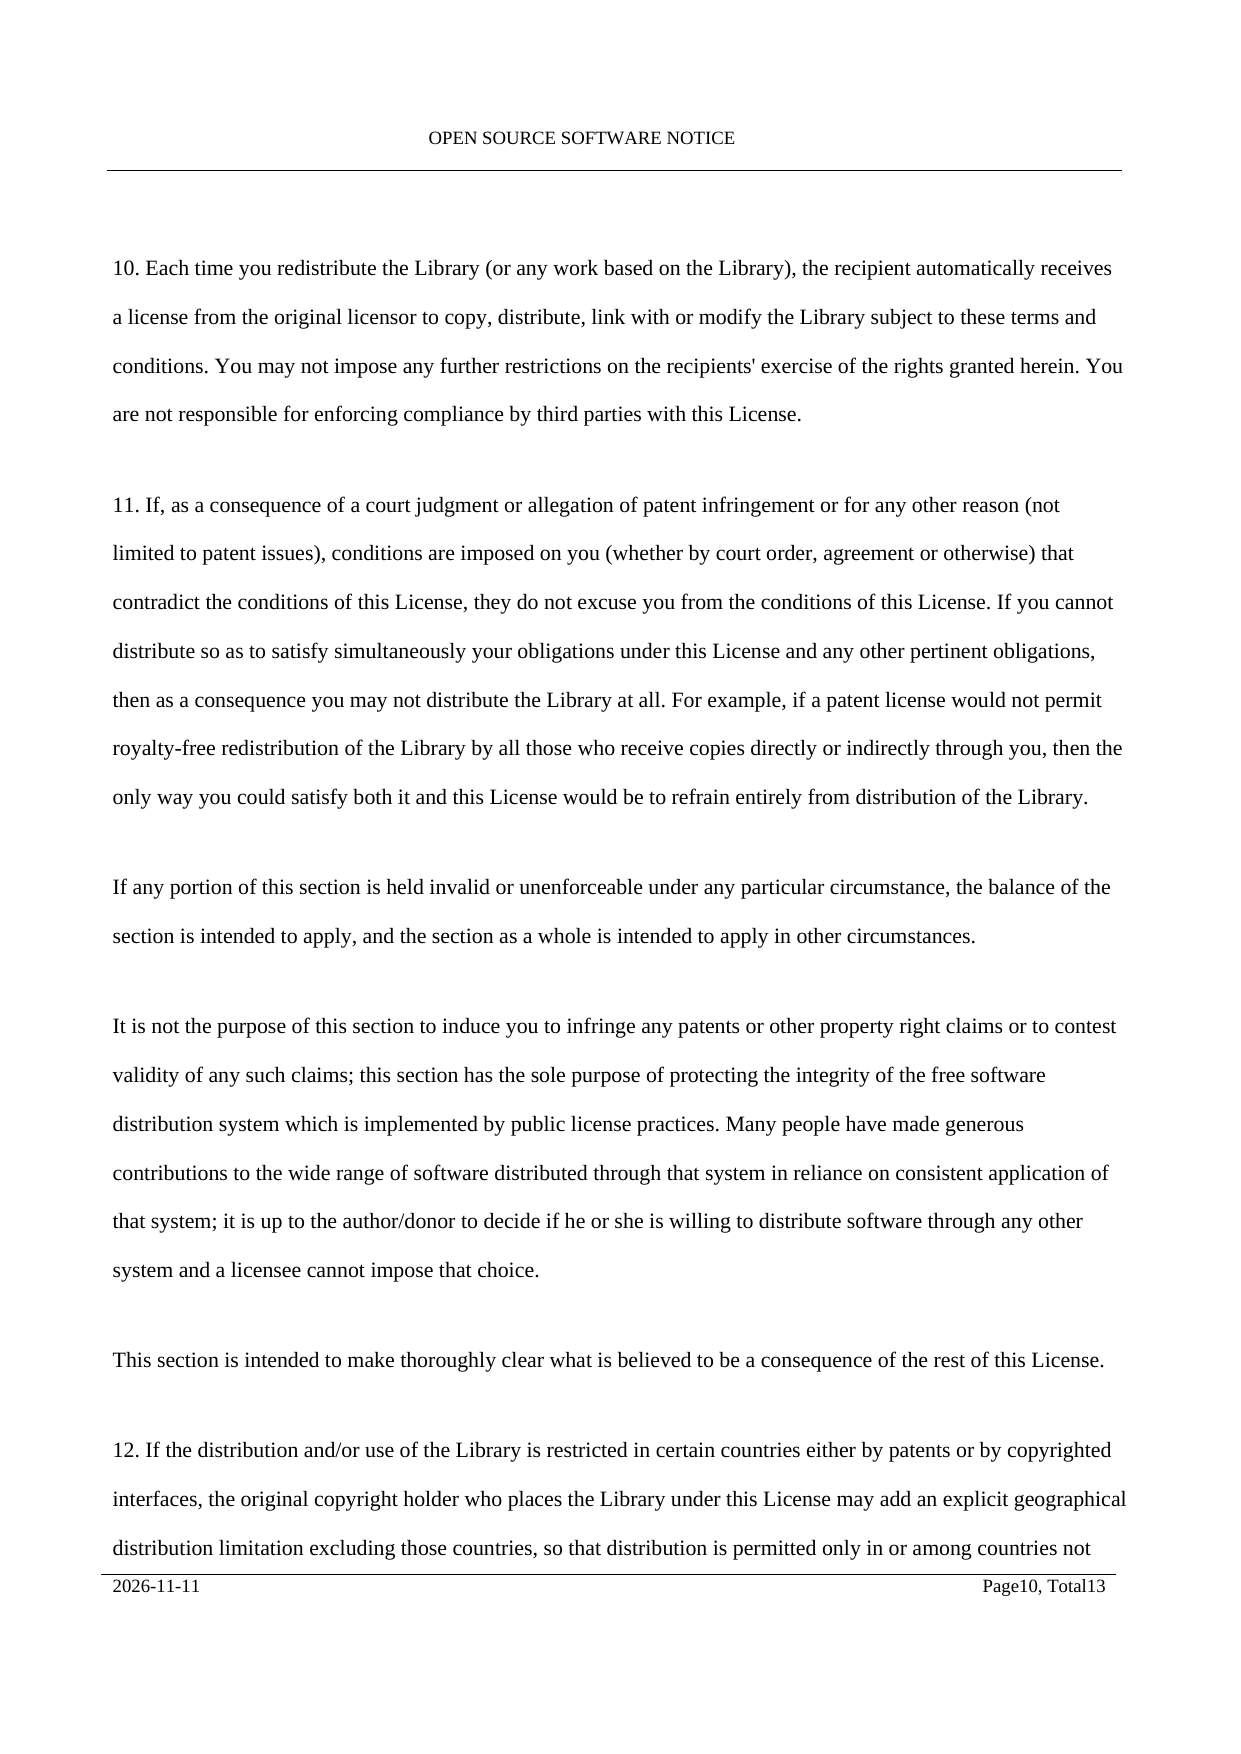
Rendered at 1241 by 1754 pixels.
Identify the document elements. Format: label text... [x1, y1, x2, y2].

text 11. If, as a consequence of a court judgment or allegation of patent infringement or for any other reason (not limited to patent issues), conditions are imposed on you (whether by court order, agreement or otherwise) that contradict the conditions of this License, they do not excuse you from the conditions of this License. If you cannot distribute so as to satisfy simultaneously your obligations under this License and any other pertinent obligations, then as a consequence you may not distribute the Library at all. For example, if a patent license would not permit royalty-free redistribution of the Library by all those who receive copies directly or indirectly through you, then the only way you could satisfy both it and this License would be to refrain entirely from distribution of the Library. [112, 488, 1128, 813]
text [112, 1434, 1128, 1564]
text It is not the purpose of this section to induce you to infringe any patents or other property right claims or to contest validity of any such claims; this section has the sole purpose of protecting the integrity of the free software distribution system which is implemented by public license practices. Many people have made generous contributions to the wide range of software distributed through that system in reliance on consistent application of that system; it is up to the author/donor to decide if he or she is willing to distribute software through any other system and a licensee cannot impose that choice. [112, 1009, 1128, 1286]
text 10. Each time you redistribute the Library (or any work based on the Library), the recipient automatically receives a license from the original licensor to copy, distribute, link with or modify the Library subject to these terms and conditions. You may not impose any further restrictions on the recipients' exercise of the rights granted herein. You are not responsible for enforcing compliance by third parties with this License. [112, 251, 1128, 430]
text If any portion of this section is held invalid or unenforceable under any particular circumstance, the balance of the section is intended to apply, and the section as a whole is intended to apply in other circumstances. [112, 871, 1128, 952]
text This section is intended to make thoroughly clear what is believed to be a consequence of the rest of this License. [112, 1343, 1128, 1376]
